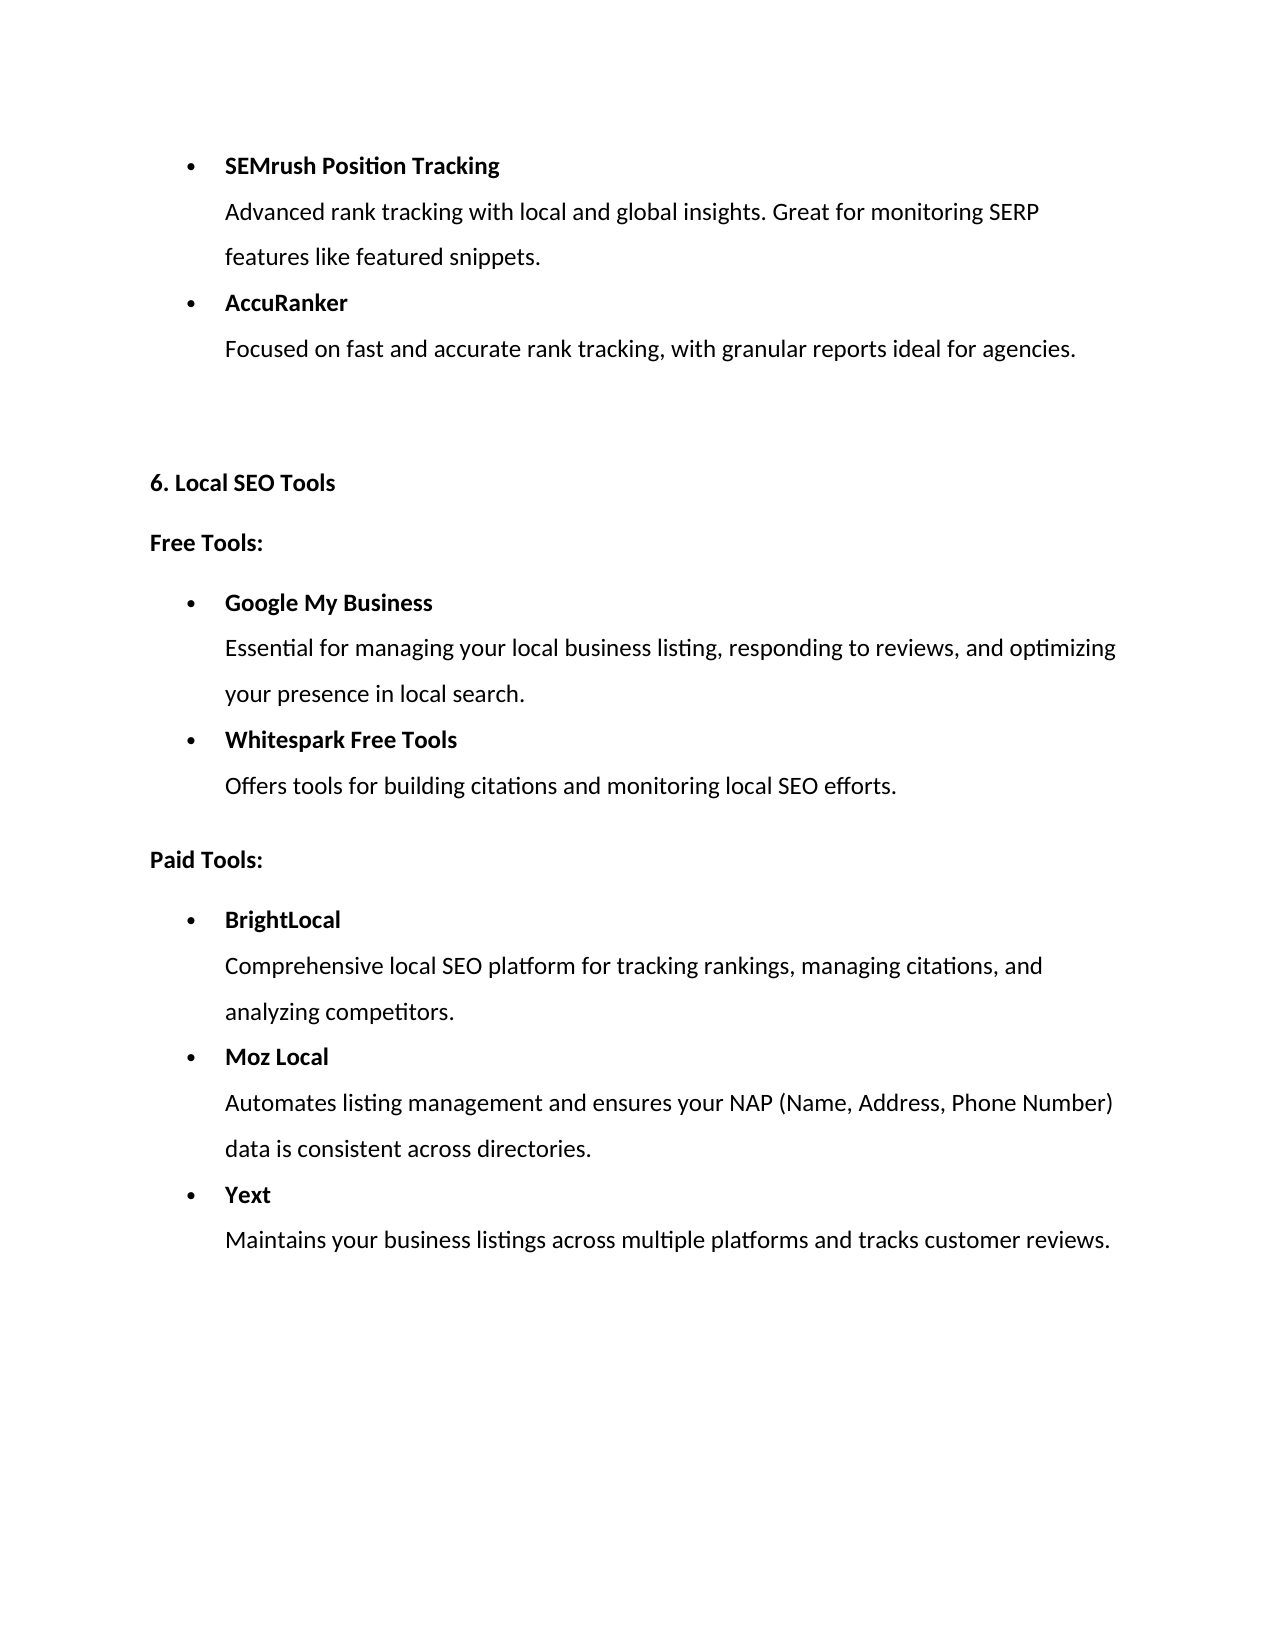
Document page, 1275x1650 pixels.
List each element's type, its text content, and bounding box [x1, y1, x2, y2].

list BrightLocal Comprehensive local SEO platform for tracking rankings, managing citations, and analyzing competitors. [187, 904, 1125, 1026]
text Free Tools: [150, 527, 1125, 558]
text Paid Tools: [150, 845, 1125, 875]
list SEMrush Position Tracking Advanced rank tracking with local and global insights. Great for monitoring SERP features like featured snippets. [187, 150, 1125, 272]
list AccuRanker Focused on fast and accurate rank tracking, with granular reports ideal for agencies. [187, 287, 1125, 363]
list Moz Local Automates listing management and ensures your NAP (Name, Address, Phone Number) data is consistent across directories. [187, 1042, 1125, 1163]
list Yext Maintains your business listings across multiple platforms and tracks customer reviews. [187, 1179, 1125, 1255]
list Google My Business Essential for managing your local business listing, responding to reviews, and optimizing your presence in local search. [187, 587, 1125, 709]
list Whitespark Free Tools Offers tools for building citations and monitoring local SEO efforts. [187, 724, 1125, 800]
text 6. Local SEO Tools [150, 467, 1125, 498]
